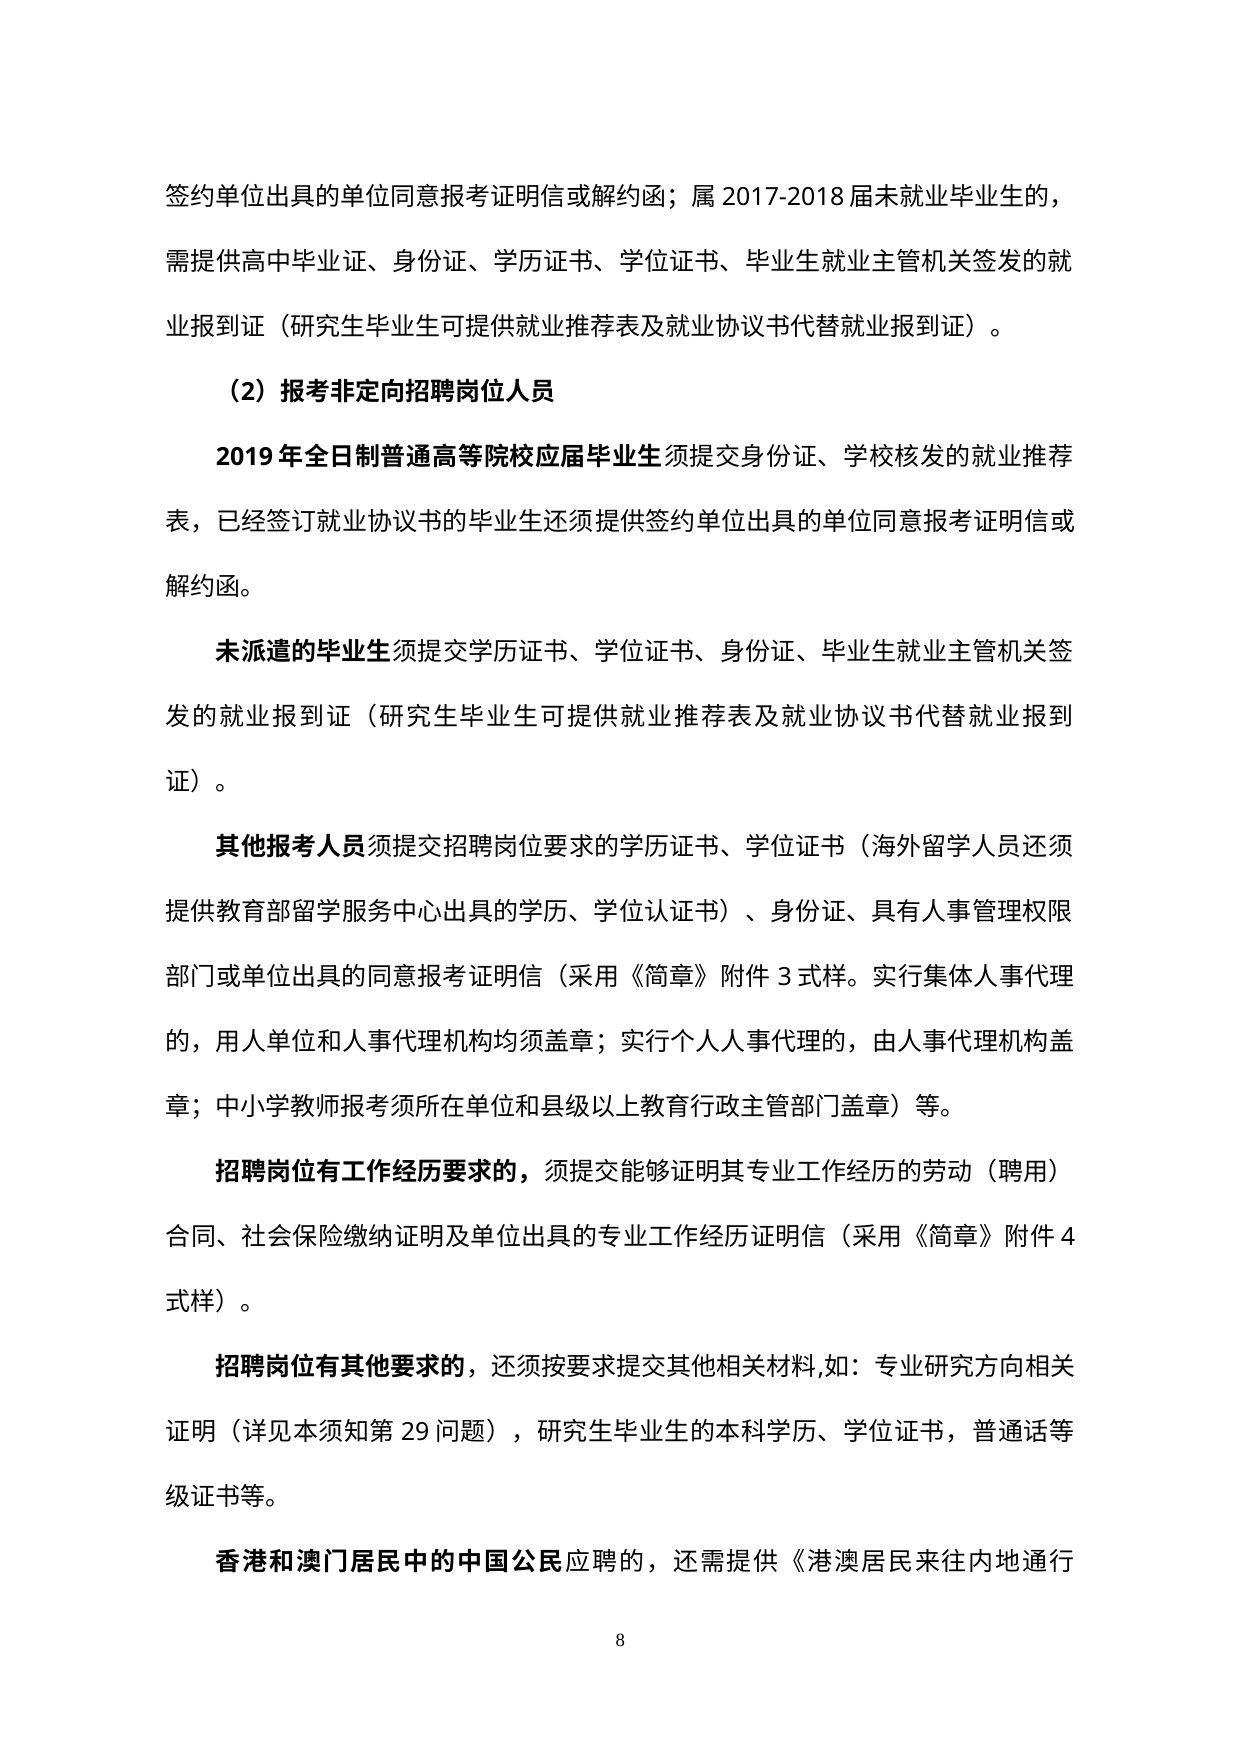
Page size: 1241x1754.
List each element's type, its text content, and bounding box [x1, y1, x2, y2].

text 招聘岗位有其他要求的，还须按要求提交其他相关材料,如：专业研究方向相关证明（详见本须知第29问题），研究生毕业生的本科学历、学位证书，普通话等级证书等。 [165, 1332, 1075, 1527]
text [165, 162, 1075, 357]
text 招聘岗位有工作经历要求的，须提交能够证明其专业工作经历的劳动（聘用）合同、社会保险缴纳证明及单位出具的专业工作经历证明信（采用《简章》附件4式样）。 [165, 1137, 1075, 1332]
text （2）报考非定向招聘岗位人员 [165, 357, 1075, 422]
text 2019年全日制普通高等院校应届毕业生须提交身份证、学校核发的就业推荐表，已经签订就业协议书的毕业生还须提供签约单位出具的单位同意报考证明信或解约函。 [165, 422, 1075, 617]
text 其他报考人员须提交招聘岗位要求的学历证书、学位证书（海外留学人员还须提供教育部留学服务中心出具的学历、学位认证书）、身份证、具有人事管理权限部门或单位出具的同意报考证明信（采用《简章》附件3式样。实行集体人事代理的，用人单位和人事代理机构均须盖章；实行个人人事代理的，由人事代理机构盖章；中小学教师报考须所在单位和县级以上教育行政主管部门盖章）等。 [165, 812, 1075, 1137]
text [165, 1527, 1075, 1592]
text 未派遣的毕业生须提交学历证书、学位证书、身份证、毕业生就业主管机关签发的就业报到证（研究生毕业生可提供就业推荐表及就业协议书代替就业报到证）。 [165, 617, 1075, 812]
